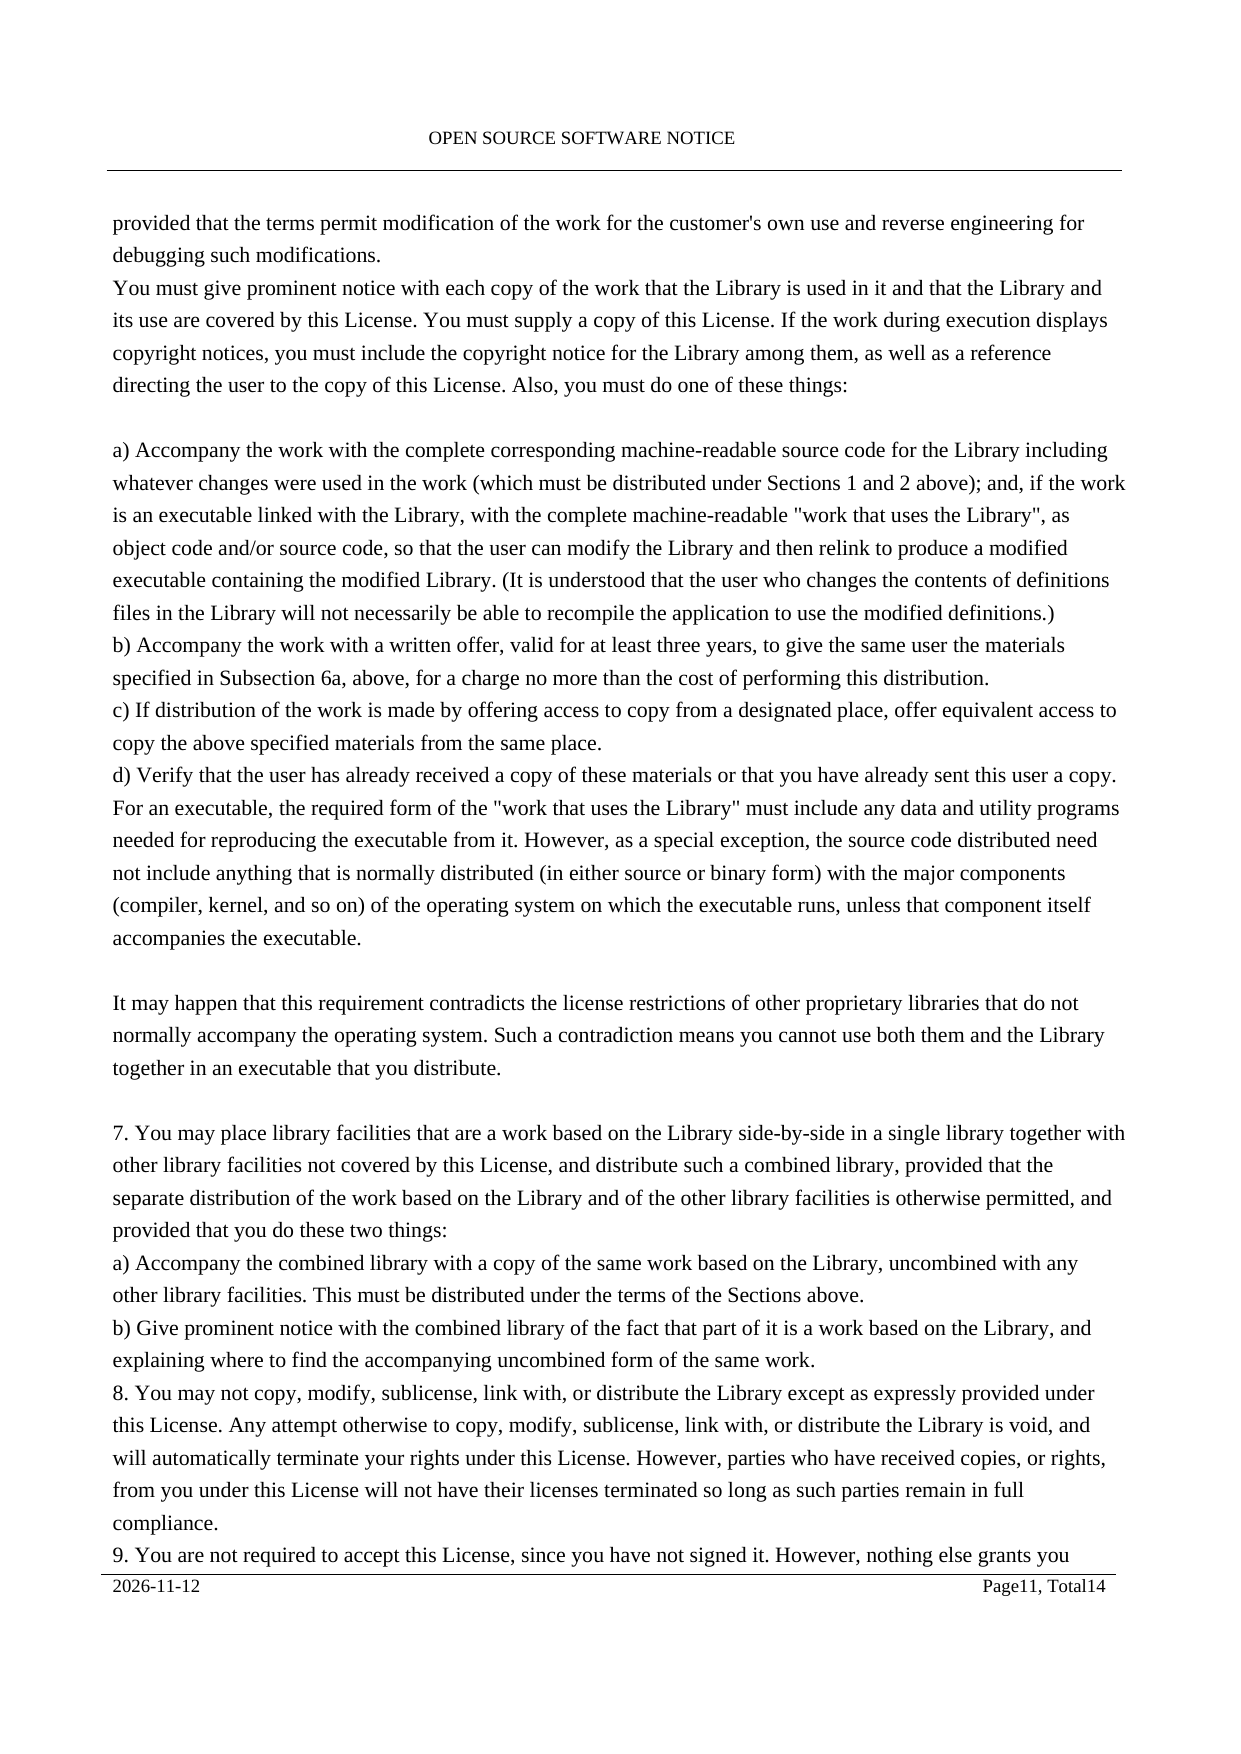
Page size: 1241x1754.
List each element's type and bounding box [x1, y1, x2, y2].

text [112, 206, 1128, 1571]
